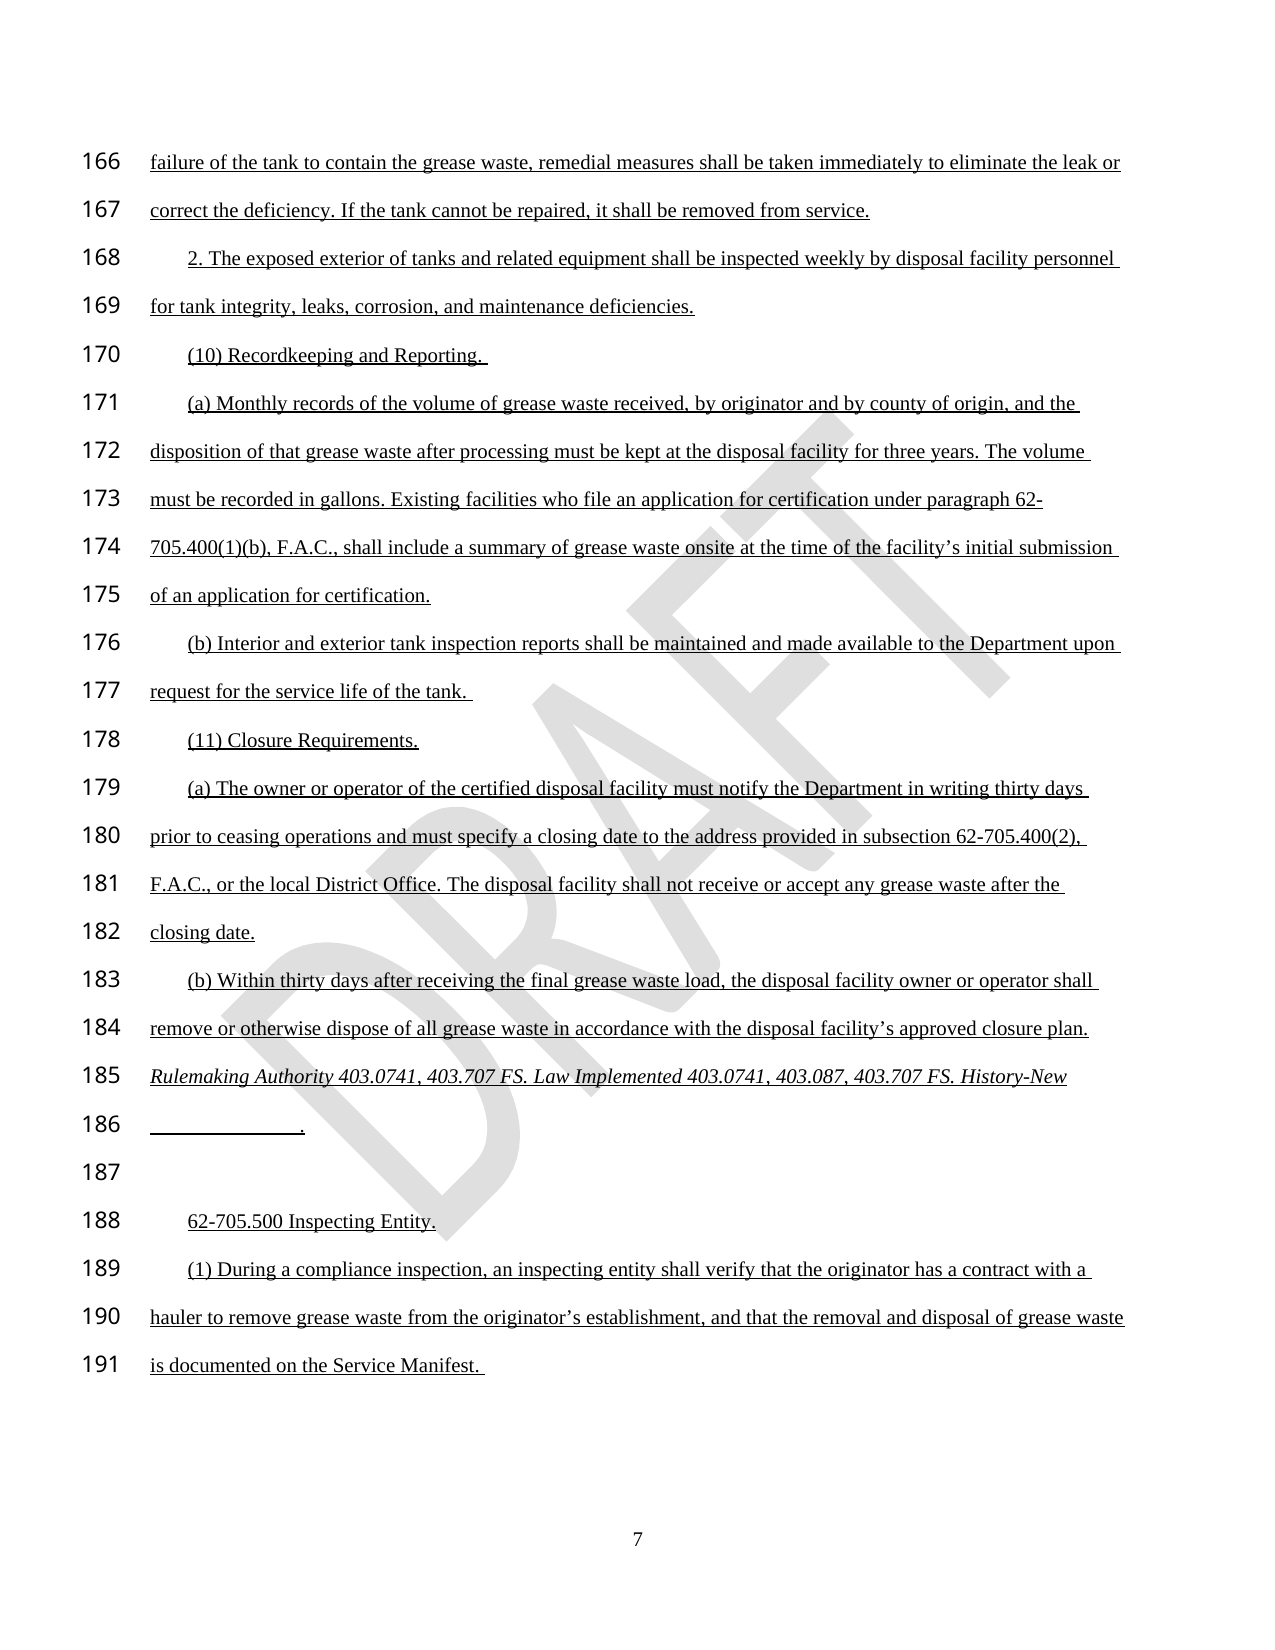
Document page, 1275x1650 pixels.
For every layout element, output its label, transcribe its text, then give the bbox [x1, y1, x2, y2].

text (b) Interior and exterior tank inspection reports shall be maintained and made available to the Department upon request for the service life of the tank. [150, 631, 1125, 703]
text (10) Recordkeeping and Reporting. [150, 342, 1125, 367]
text (11) Closure Requirements. [150, 727, 1125, 752]
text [150, 150, 1125, 222]
text (a) The owner or operator of the certified disposal facility must notify the Department in writing thirty days prior to ceasing operations and must specify a closing date to the address provided in subsection 62-705.400(2), F.A.C., or the local District Office. The disposal facility shall not receive or accept any grease waste after the closing date. [150, 776, 1125, 944]
text Rulemaking Authority 403.0741, 403.707 FS. Law Implemented 403.0741, 403.087, 403.707 FS. History-New . [150, 1064, 1125, 1137]
text 62-705.500 Inspecting Entity. [150, 1209, 1125, 1233]
text (1) During a compliance inspection, an inspecting entity shall verify that the originator has a contract with a hauler to remove grease waste from the originator’s establishment, and that the removal and disposal of grease waste is documented on the Service Manifest. [150, 1257, 1125, 1326]
text (a) Monthly records of the volume of grease waste received, by originator and by county of origin, and the disposition of that grease waste after processing must be kept at the disposal facility for three years. The volume must be recorded in gallons. Existing facilities who file an application for certification under paragraph 62-705.400(1)(b), F.A.C., shall include a summary of grease waste onsite at the time of the facility’s initial submission of an application for certification. [150, 391, 1125, 607]
text (1) During a compliance inspection, an inspecting entity shall verify that the originator has a contract with a hauler to remove grease waste from the originator’s establishment, and that the removal and disposal of grease waste is documented on the Service Manifest. [150, 1327, 1125, 1377]
text (b) Within thirty days after receiving the final grease waste load, the disposal facility owner or operator shall remove or otherwise dispose of all grease waste in accordance with the disposal facility’s approved closure plan. [150, 968, 1125, 1040]
text 2. The exposed exterior of tanks and related equipment shall be inspected weekly by disposal facility personnel for tank integrity, leaks, corrosion, and maintenance deficiencies. [150, 246, 1125, 318]
